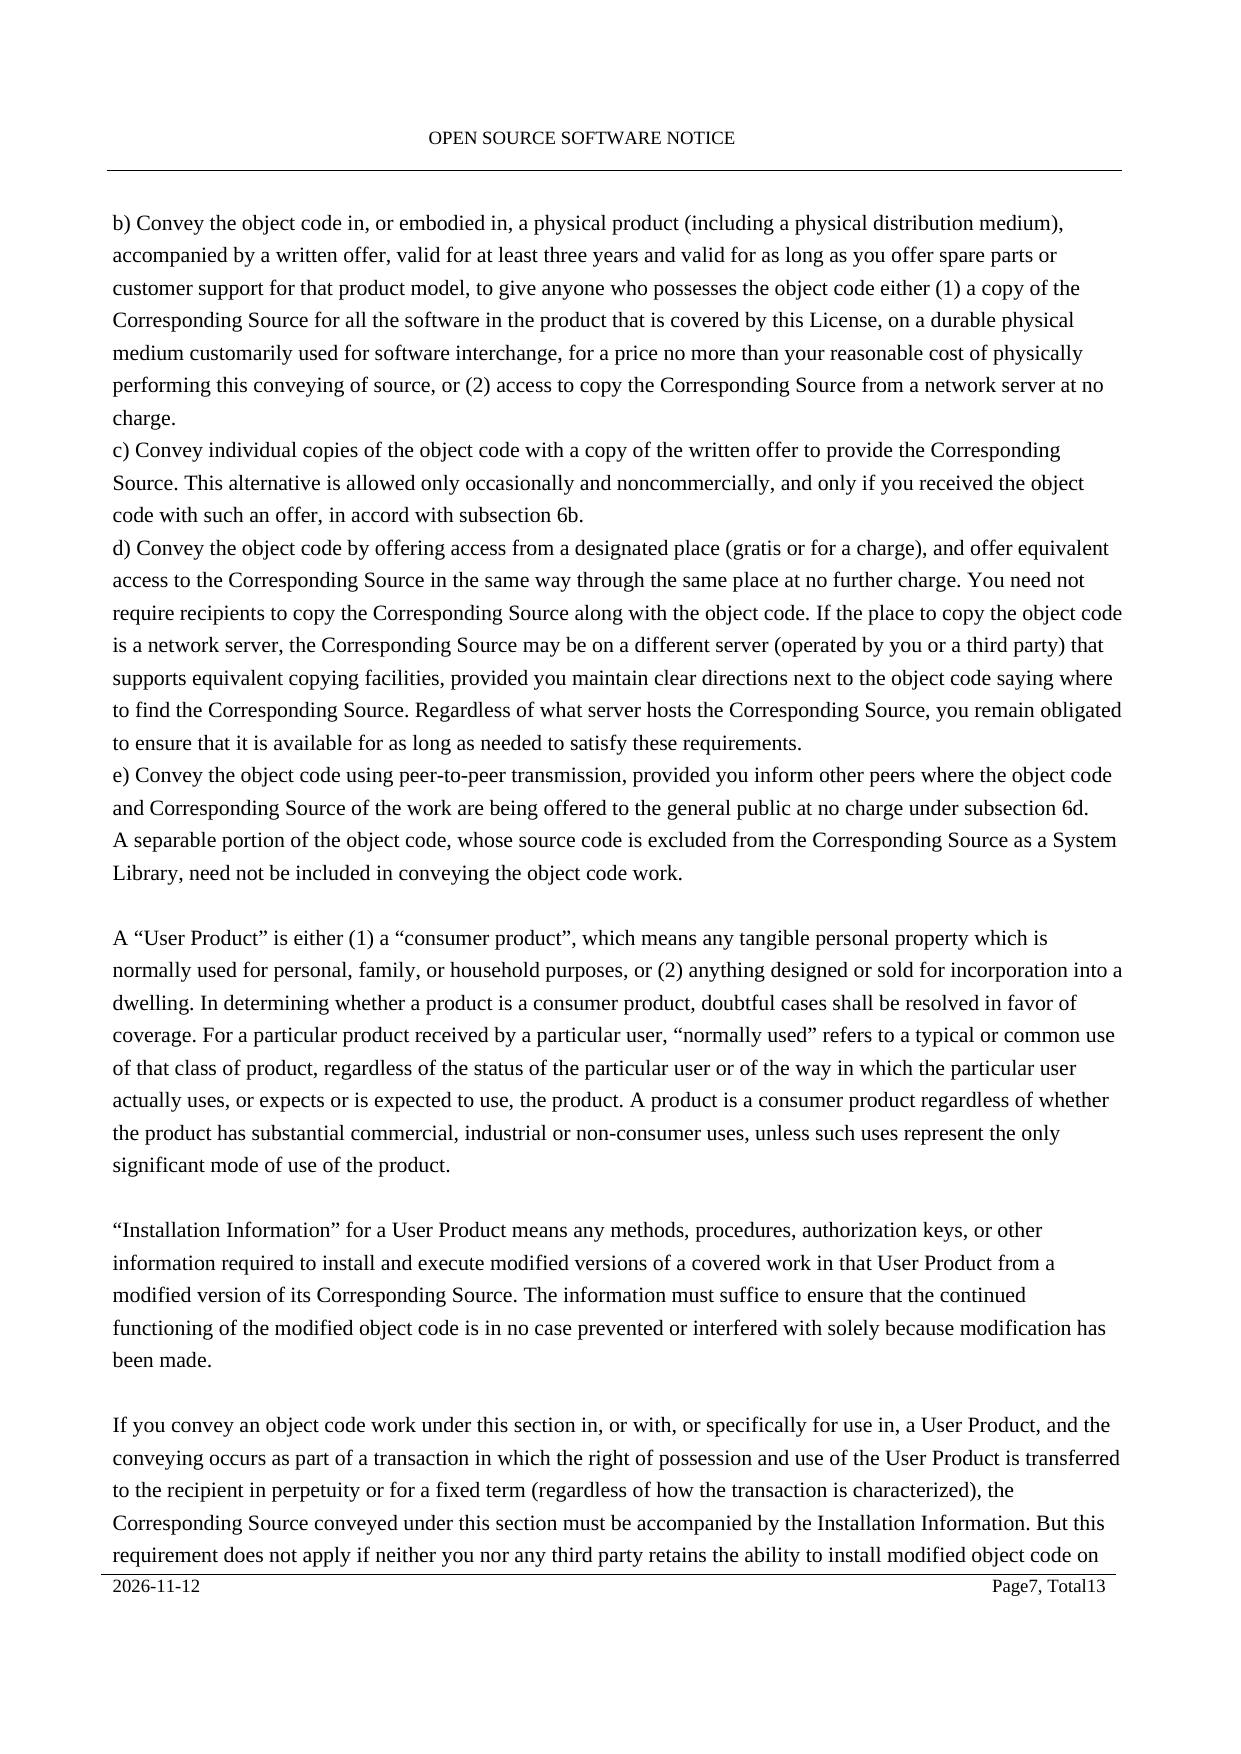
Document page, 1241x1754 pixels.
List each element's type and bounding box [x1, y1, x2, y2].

text [112, 206, 1128, 1571]
